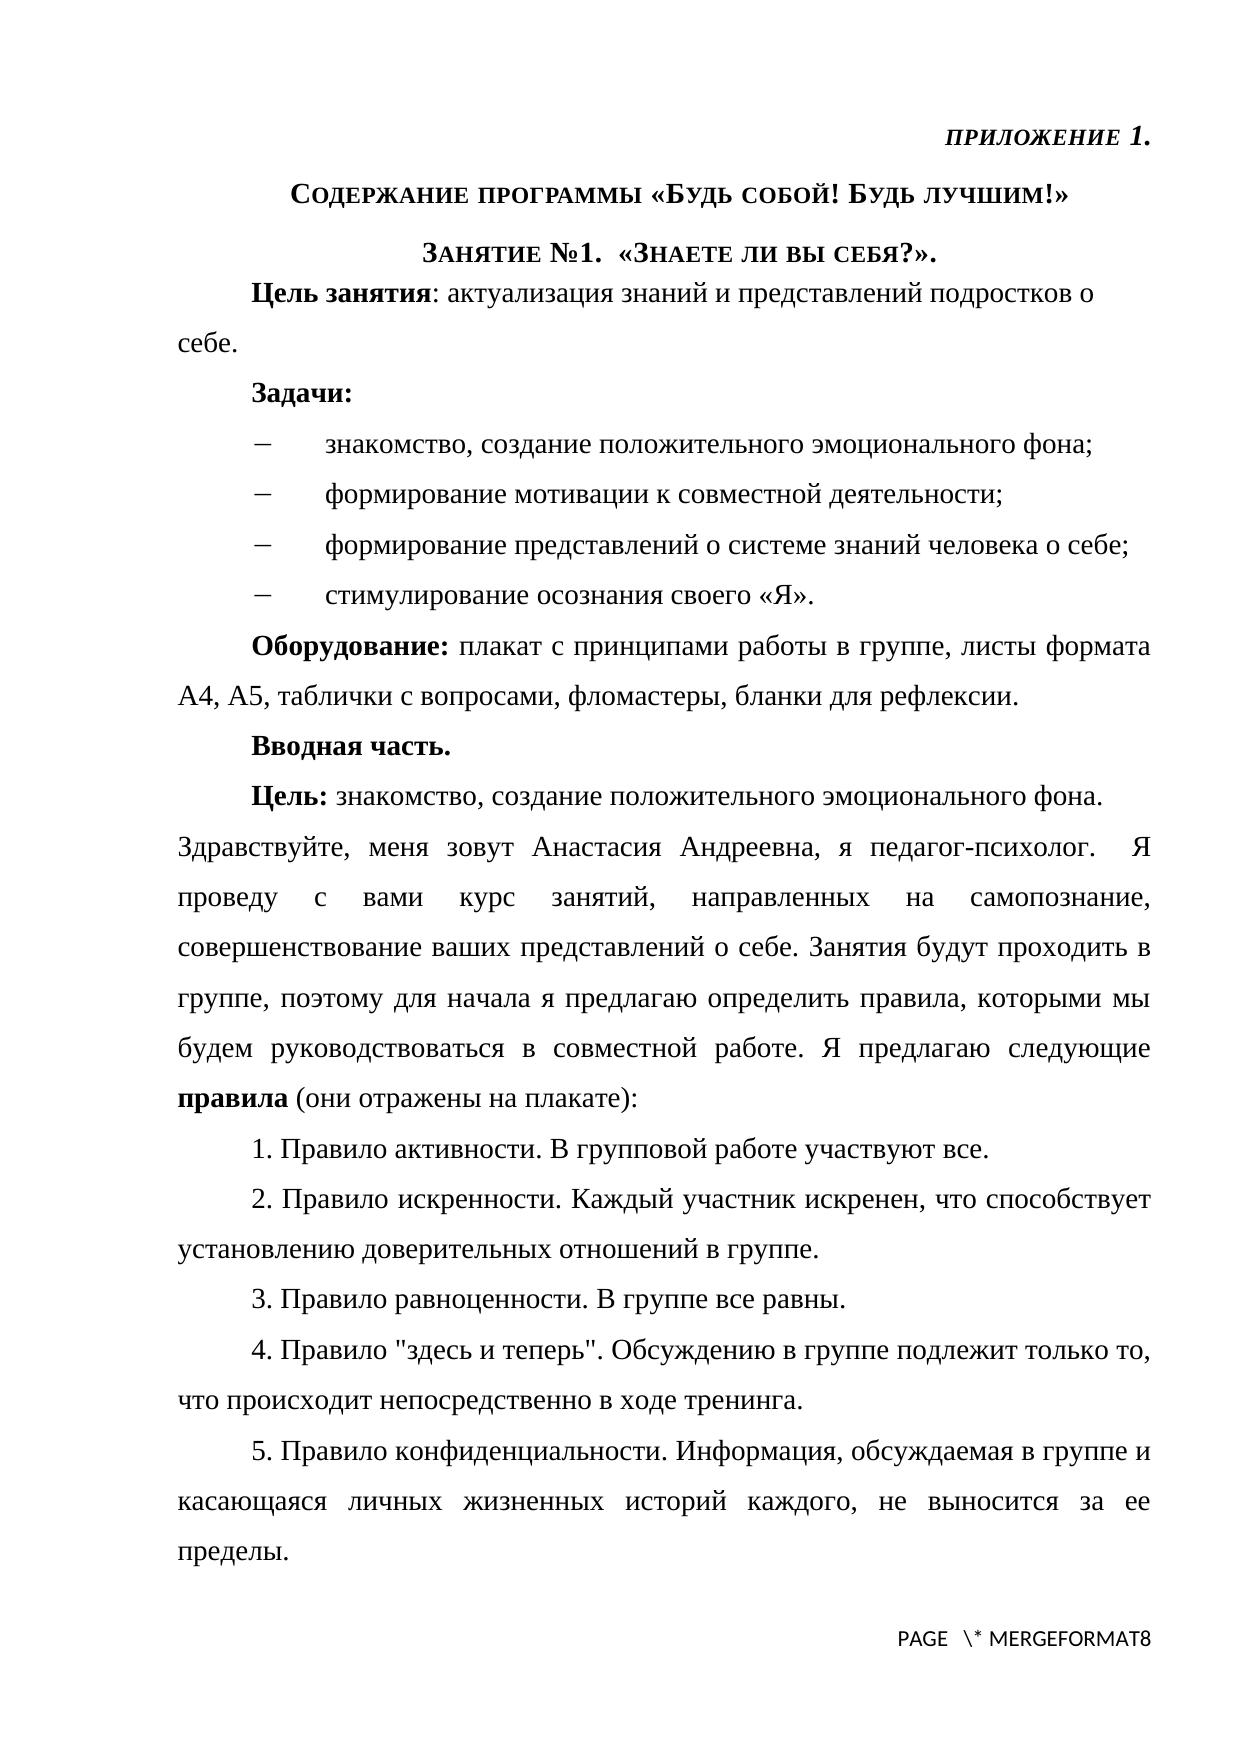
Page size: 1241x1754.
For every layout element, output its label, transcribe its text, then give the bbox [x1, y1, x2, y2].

text Цель: знакомство, создание положительного эмоционального фона. Здравствуйте, меня зовут Анастасия Андреевна, я педагог-психолог. Я проведу с вами курс занятий, направленных на самопознание, совершенствование ваших представлений о себе. Занятия будут проходить в группе, поэтому для начала я предлагаю определить правила, которыми мы будем руководствоваться в совместной работе. Я предлагаю следующие правила (они отражены на плакате): [177, 778, 1152, 1114]
list 1. Правило активности. В групповой работе участвуют все. [177, 1131, 1152, 1164]
list 5. Правило конфиденциальности. Информация, обсуждаемая в группе и касающаяся личных жизненных историй каждого, не выносится за ее пределы. [177, 1433, 1152, 1567]
list формирование мотивации к совместной деятельности; [177, 476, 1152, 510]
list 2. Правило искренности. Каждый участник искренен, что способствует установлению доверительных отношений в группе. [177, 1181, 1152, 1265]
list 3. Правило равноценности. В группе все равны. [177, 1282, 1152, 1315]
list стимулирование осознания своего «Я». [177, 577, 1152, 611]
subtitle приложение 1. [177, 118, 1152, 152]
text Оборудование: плакат с принципами работы в группе, листы формата А4, А5, таблички с вопросами, фломастеры, бланки для рефлексии. [177, 628, 1152, 711]
text Цель занятия: актуализация знаний и представлений подростков о себе. [177, 275, 1152, 359]
subtitle Занятие №1. «Знаете ли вы себя?». [177, 235, 1152, 269]
text Задачи: [177, 376, 1152, 409]
subtitle Содержание программы «Будь собой! Будь лучшим!» [177, 177, 1152, 210]
list формирование представлений о системе знаний человека о себе; [177, 527, 1152, 560]
text Вводная часть. [177, 728, 1152, 762]
list знакомство, создание положительного эмоционального фона; [177, 426, 1152, 459]
list 4. Правило "здесь и теперь". Обсуждению в группе подлежит только то, что происходит непосредственно в ходе тренинга. [177, 1332, 1152, 1416]
